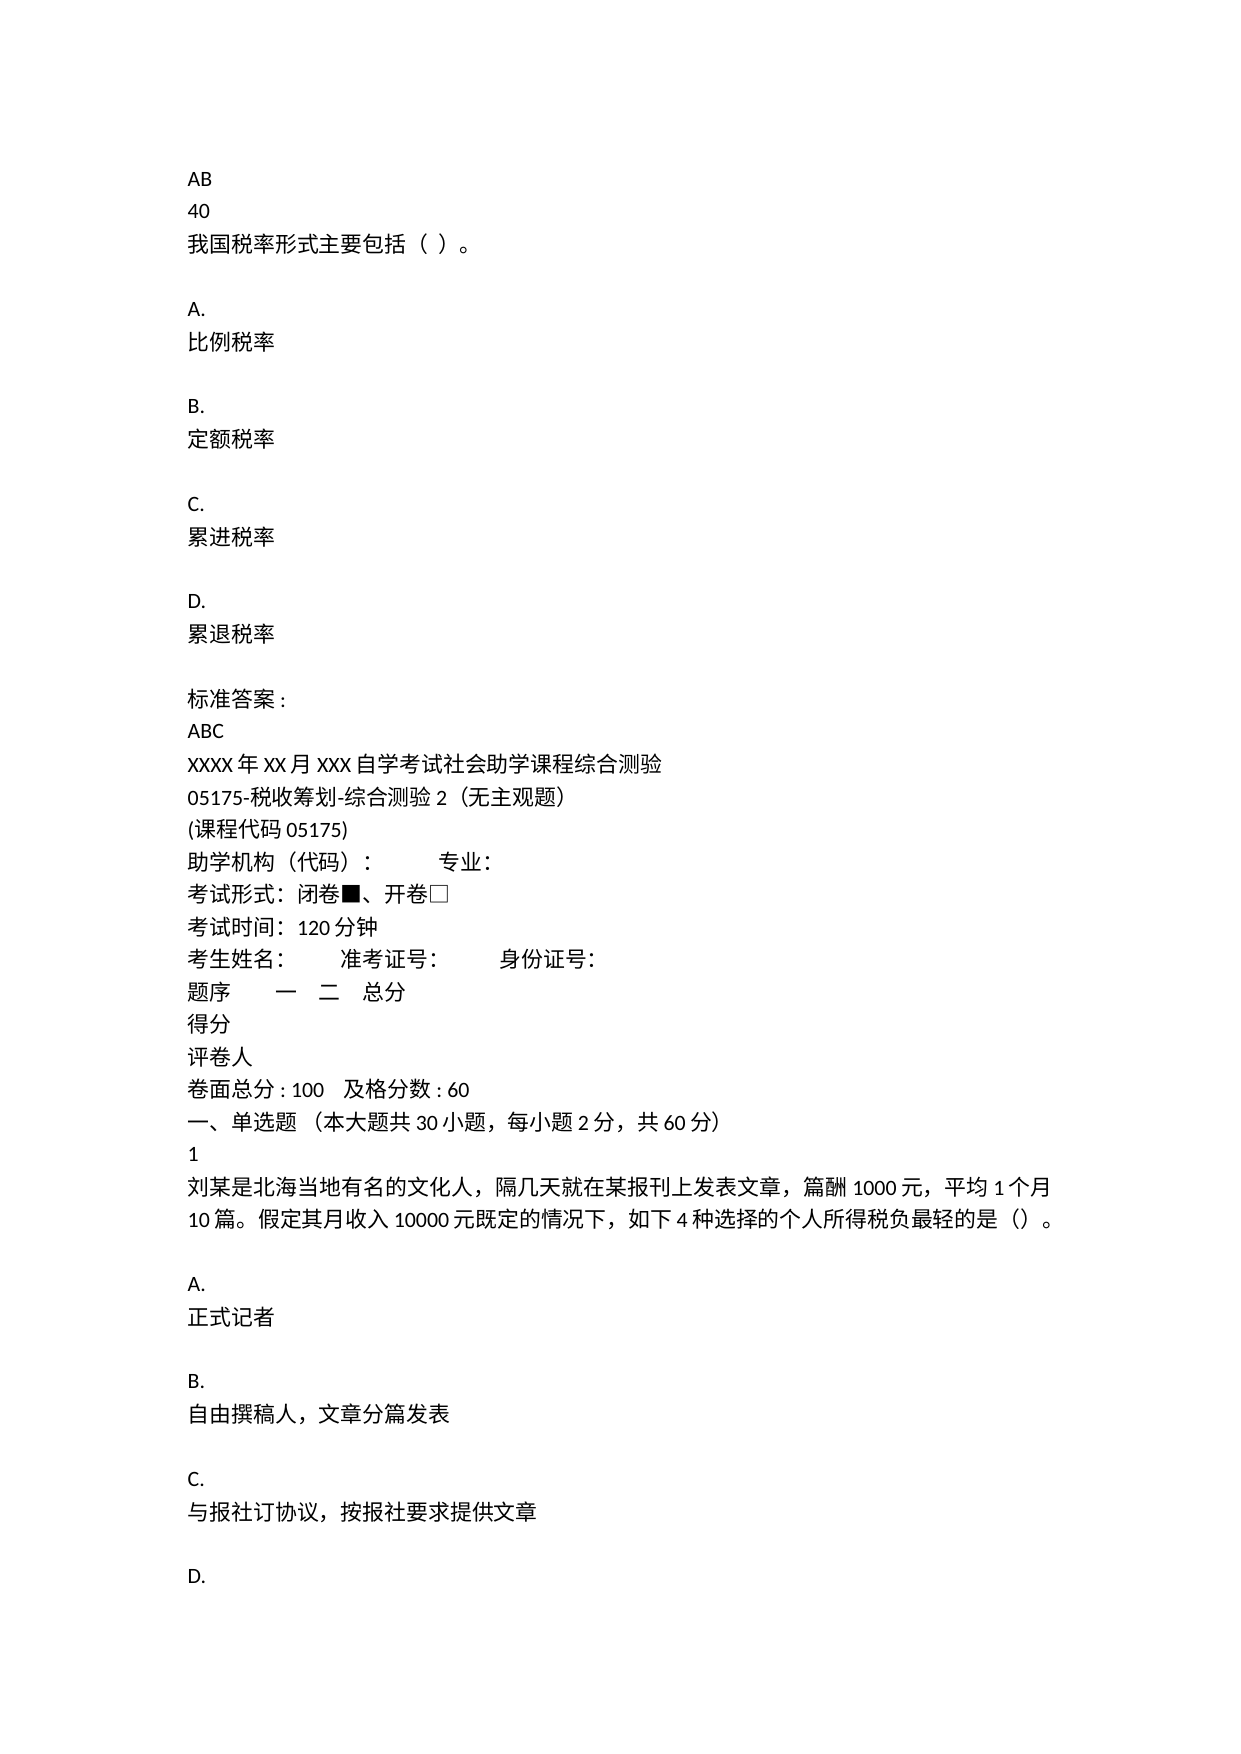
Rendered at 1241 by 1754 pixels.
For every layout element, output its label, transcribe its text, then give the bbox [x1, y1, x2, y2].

text A. [187, 292, 1053, 324]
text 40 [187, 194, 1053, 227]
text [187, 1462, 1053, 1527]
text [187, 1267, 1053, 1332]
text 累进税率 [187, 519, 1053, 552]
text D. [187, 584, 1053, 617]
text 定额税率 [187, 422, 1053, 454]
text 比例税率 [187, 324, 1053, 357]
text 我国税率形式主要包括（ ）。 [187, 227, 1053, 259]
text B. [187, 389, 1053, 422]
text C. [187, 487, 1053, 519]
text 考试形式：闭卷■、开卷□ [187, 877, 1053, 909]
text 考试时间：120分钟 [187, 909, 1053, 942]
text XXXX年XX月XXX自学考试社会助学课程综合测验 [187, 747, 1053, 779]
text 累退税率 [187, 617, 1053, 649]
text 05175-税收筹划-综合测验2（无主观题） [187, 779, 1053, 812]
text ABC [187, 714, 1053, 747]
text 助学机构（代码）： 专业： [187, 844, 1053, 877]
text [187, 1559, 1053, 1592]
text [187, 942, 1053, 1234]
text AB [187, 162, 1053, 194]
text (课程代码05175) [187, 812, 1053, 844]
text 标准答案 : [187, 682, 1053, 714]
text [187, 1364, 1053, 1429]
